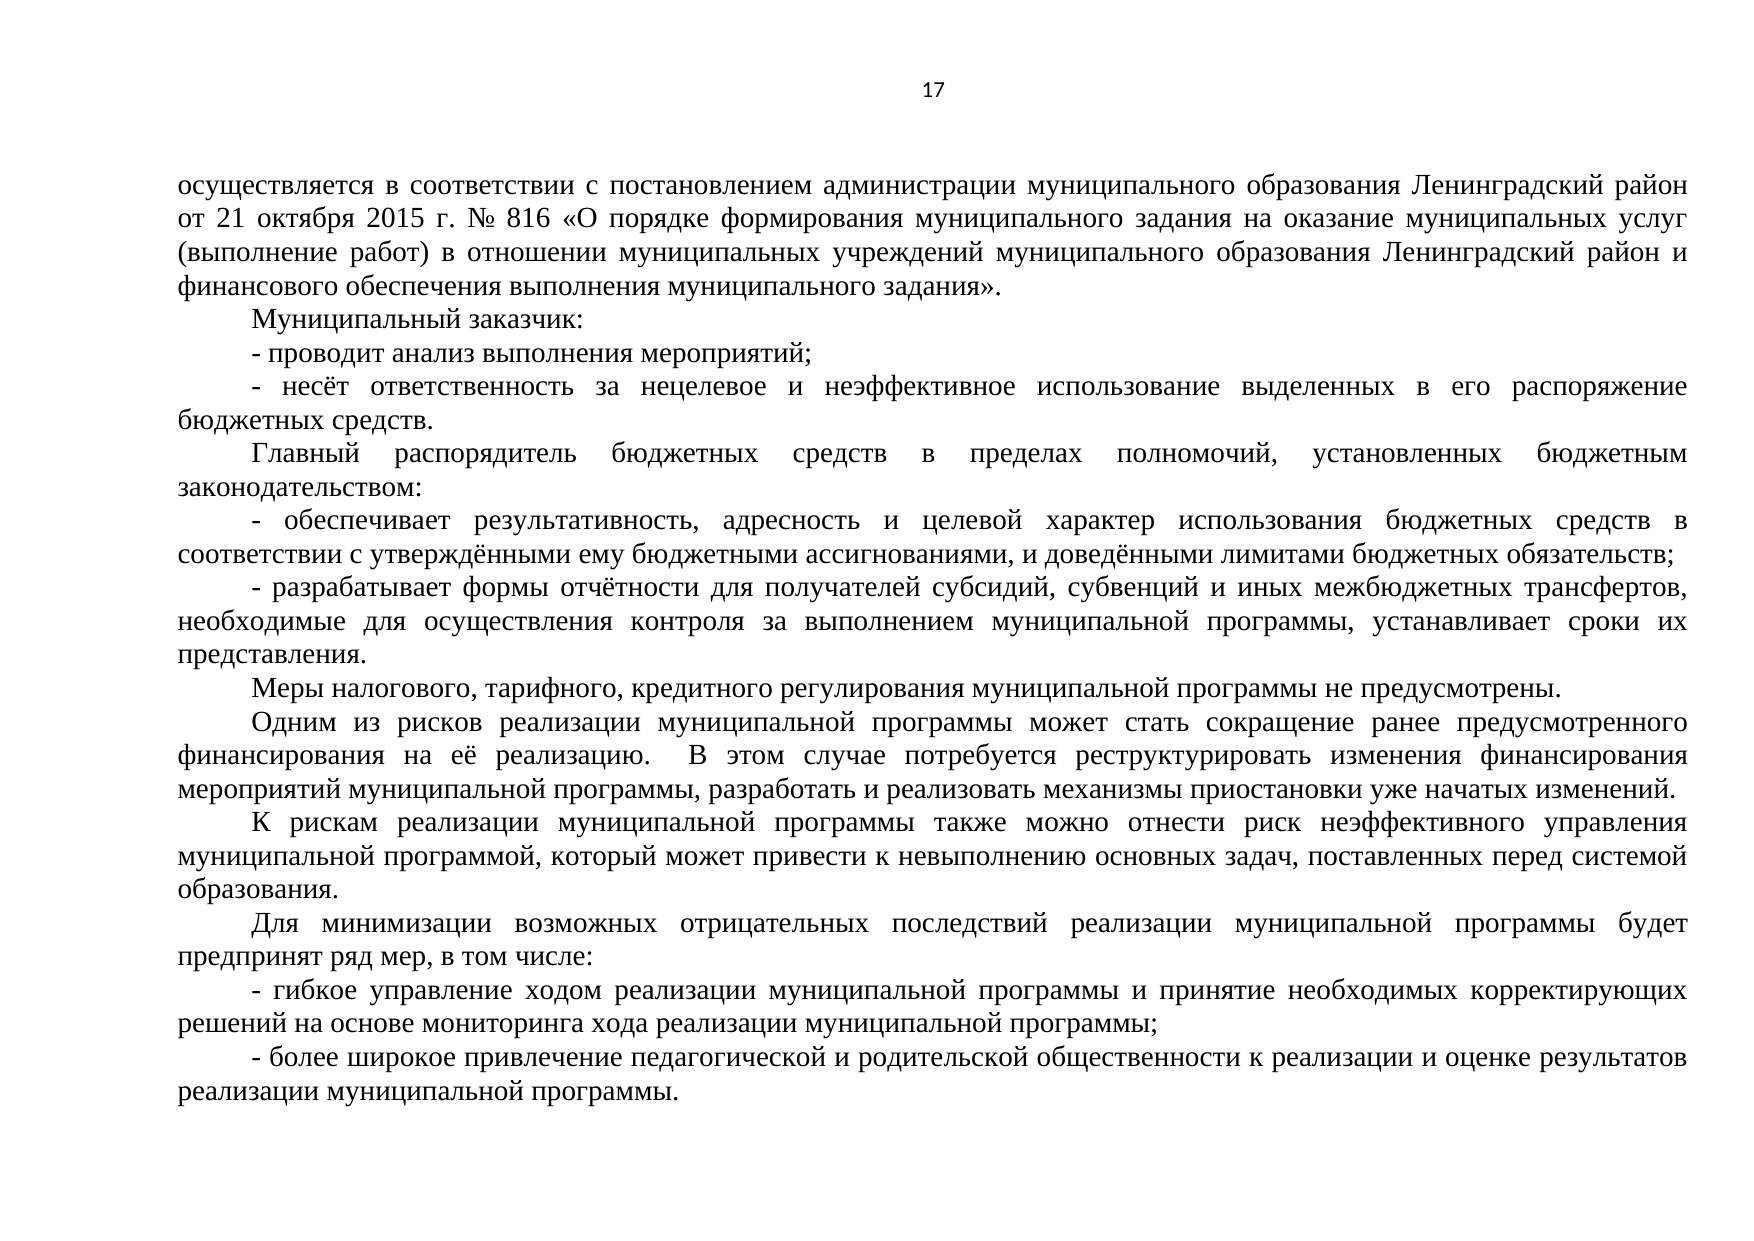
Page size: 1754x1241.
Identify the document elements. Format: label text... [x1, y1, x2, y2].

text - обеспечивает результативность, адресность и целевой характер использования бюджетных средств в соответствии с утверждёнными ему бюджетными ассигнованиями, и доведёнными лимитами бюджетных обязательств; [177, 502, 1689, 569]
text Меры налогового, тарифного, кредитного регулирования муниципальной программы не предусмотрены. [177, 670, 1689, 704]
text - гибкое управление ходом реализации муниципальной программы и принятие необходимых корректирующих решений на основе мониторинга хода реализации муниципальной программы; [177, 972, 1689, 1039]
text Главный распорядитель бюджетных средств в пределах полномочий, установленных бюджетным законодательством: [177, 435, 1689, 502]
text - более широкое привлечение педагогической и родительской общественности к реализации и оценке результатов реализации муниципальной программы. [177, 1039, 1689, 1106]
text - несёт ответственность за нецелевое и неэффективное использование выделенных в его распоряжение бюджетных средств. [177, 368, 1689, 435]
text - проводит анализ выполнения мероприятий; [177, 335, 1689, 368]
text - разрабатывает формы отчётности для получателей субсидий, субвенций и иных межбюджетных трансфертов, необходимые для осуществления контроля за выполнением муниципальной программы, устанавливает сроки их представления. [177, 569, 1689, 670]
text Одним из рисков реализации муниципальной программы может стать сокращение ранее предусмотренного финансирования на её реализацию. В этом случае потребуется реструктурировать изменения финансирования мероприятий муниципальной программы, разработать и реализовать механизмы приостановки уже начатых изменений. [177, 704, 1689, 804]
text Для минимизации возможных отрицательных последствий реализации муниципальной программы будет предпринят ряд мер, в том числе: [177, 905, 1689, 972]
text Муниципальный заказчик: [177, 301, 1689, 335]
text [177, 167, 1689, 301]
text К рискам реализации муниципальной программы также можно отнести риск неэффективного управления муниципальной программой, который может привести к невыполнению основных задач, поставленных перед системой образования. [177, 804, 1689, 905]
